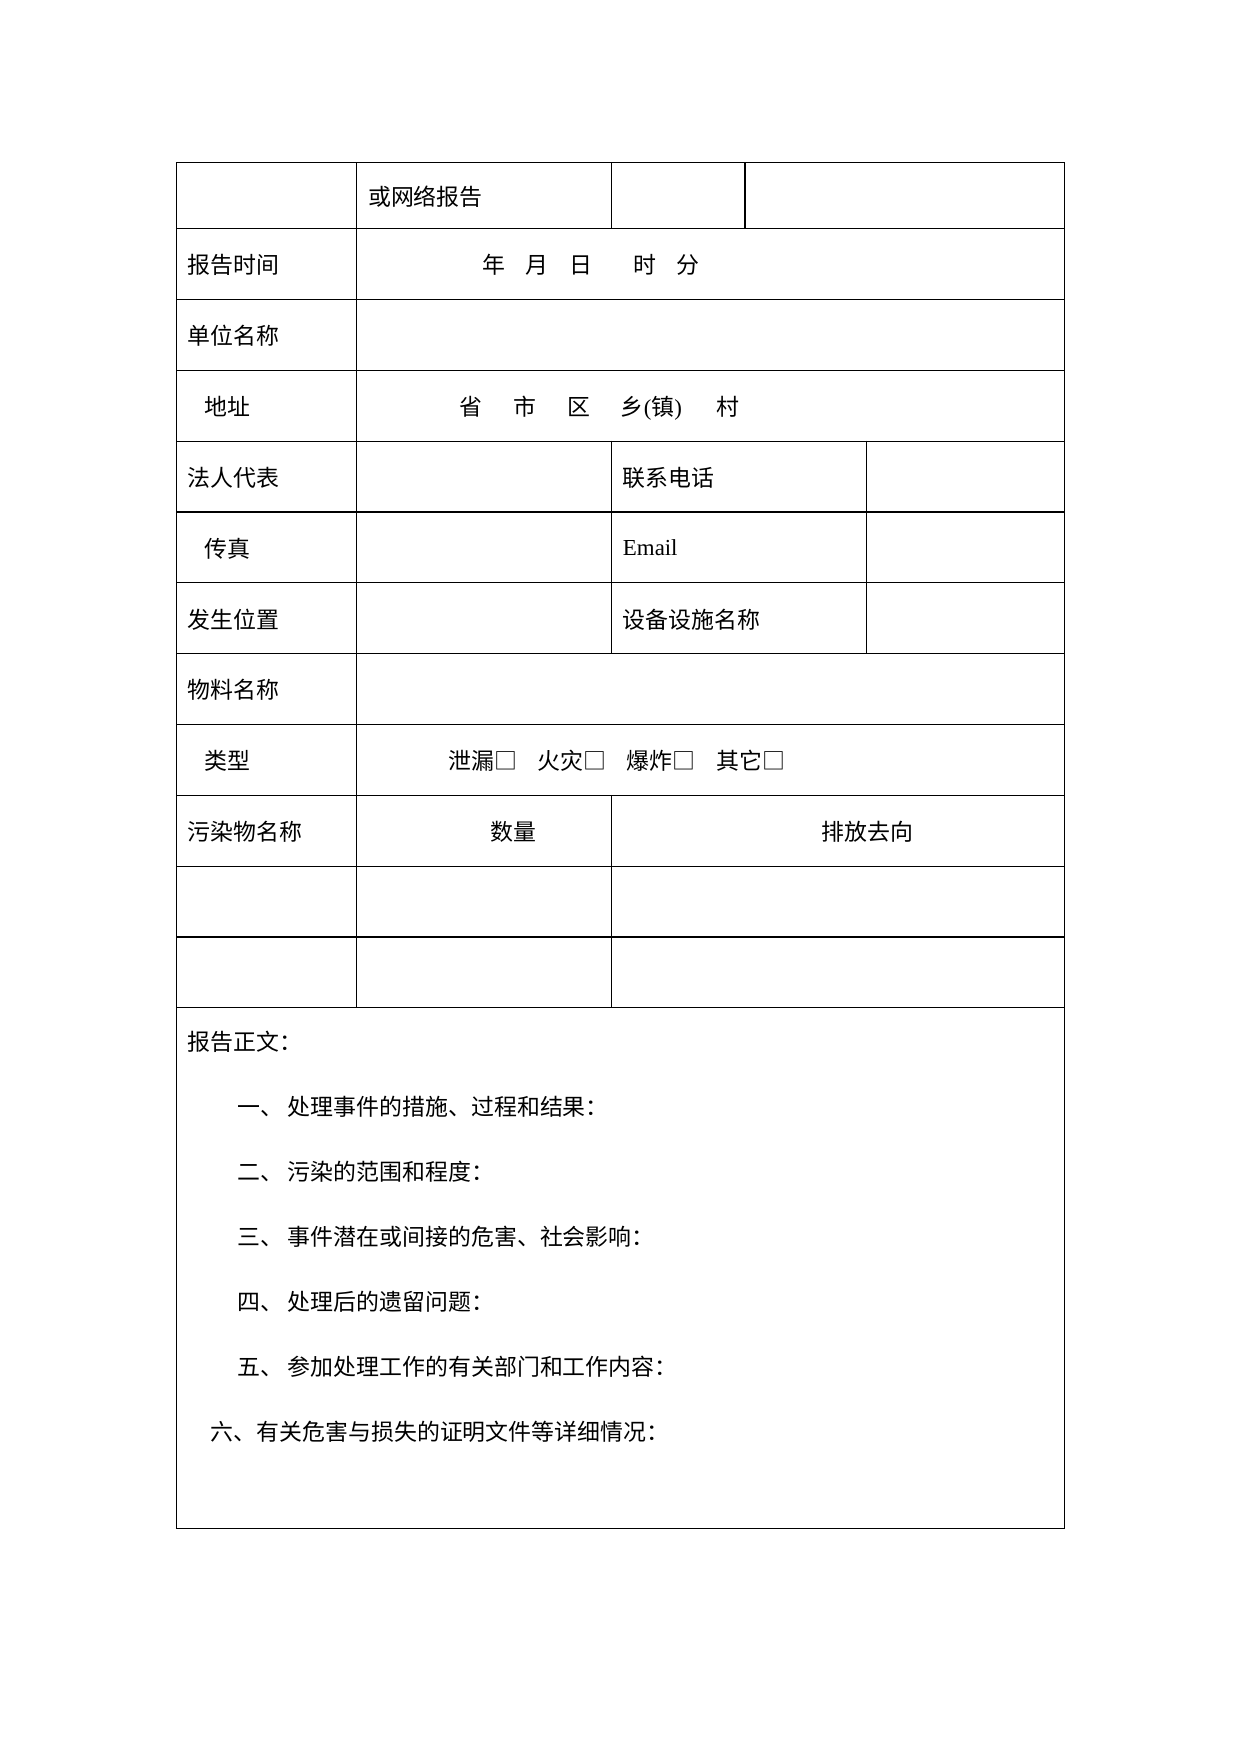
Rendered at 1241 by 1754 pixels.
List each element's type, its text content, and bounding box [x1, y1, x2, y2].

table_cell 污染物名称 [177, 796, 356, 866]
table_cell 排放去向 [612, 796, 1064, 866]
table_cell 法人代表 [177, 442, 356, 511]
table_cell 传真 [177, 513, 356, 582]
table_cell 类型 [177, 725, 356, 795]
table_cell 联系电话 [612, 442, 866, 511]
table_cell 泄漏□ 火灾□ 爆炸□ 其它□ [357, 725, 1064, 795]
table_cell [612, 867, 1064, 936]
table_header [746, 163, 1064, 228]
table_cell [357, 938, 611, 1007]
table_cell 单位名称 [177, 300, 356, 370]
table_header 报告方式 [177, 163, 356, 228]
table_cell 省 市 区 乡(镇) 村 [357, 371, 1064, 441]
table_cell [177, 867, 356, 936]
table_cell 设备设施名称 [612, 583, 866, 653]
table_cell 物料名称 [177, 654, 356, 724]
table_cell [867, 442, 1064, 511]
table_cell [177, 1008, 1064, 1528]
table_cell [357, 654, 1064, 724]
table_cell [612, 938, 1064, 1007]
table_cell Email [612, 513, 866, 582]
table_cell [867, 513, 1064, 582]
table_cell [177, 938, 356, 1007]
table_cell [357, 867, 611, 936]
table_cell 报告时间 [177, 229, 356, 299]
table_cell 年 月 日 时 分 [357, 229, 1064, 299]
table_header 电话报告 或网络报告 [357, 163, 611, 228]
table_cell 发生位置 [177, 583, 356, 653]
table_cell 地址 [177, 371, 356, 441]
table_cell [867, 583, 1064, 653]
table_cell [357, 300, 1064, 370]
table_cell [357, 442, 611, 511]
table_cell [357, 583, 611, 653]
table_cell 数量 [357, 796, 611, 866]
table_cell [357, 513, 611, 582]
table_header 报告人 [612, 163, 744, 228]
